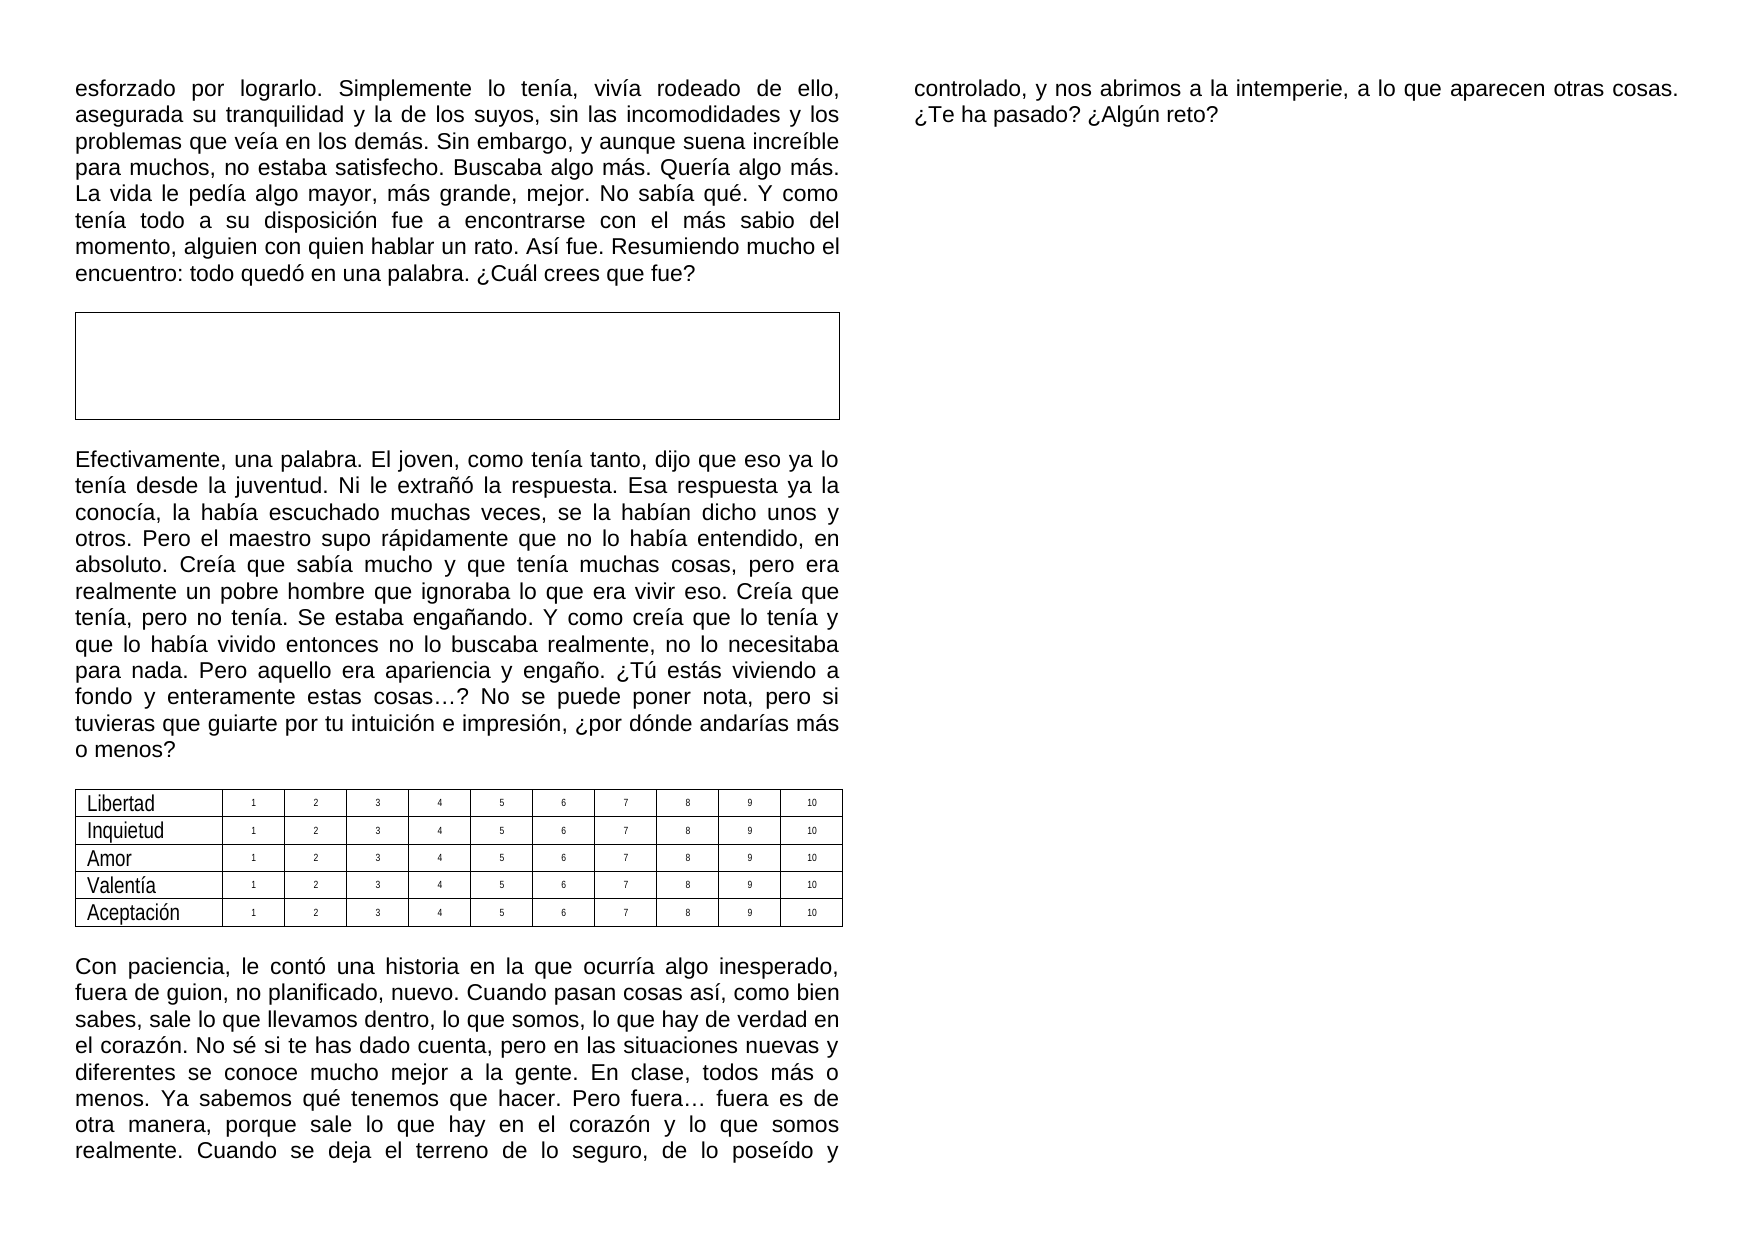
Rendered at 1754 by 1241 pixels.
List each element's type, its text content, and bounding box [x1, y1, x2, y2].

table_header [76, 313, 839, 419]
table_cell 6 [533, 817, 594, 843]
table_cell 6 [533, 872, 594, 898]
table_cell 6 [533, 899, 594, 926]
table_cell 4 [409, 845, 470, 871]
text Efectivamente, una palabra. El joven, como tenía tanto, dijo que eso ya lo tenía desde la juventud. Ni le extrañó la respuesta. Esa respuesta ya la conocía, la había escuchado muchas veces, se la habían dicho unos y otros. Pero el maestro supo rápidamente que no lo había entendido, en absoluto. Creía que sabía mucho y que tenía muchas cosas, pero era realmente un pobre hombre que ignoraba lo que era vivir eso. Creía que tenía, pero no tenía. Se estaba engañando. Y como creía que lo tenía y que lo había vivido entonces no lo buscaba realmente, no lo necesitaba para nada. Pero aquello era apariencia y engaño. ¿Tú estás viviendo a fondo y enteramente estas cosas…? No se puede poner nota, pero si tuvieras que guiarte por tu intuición e impresión, ¿por dónde andarías más o menos? [75, 446, 840, 762]
table_cell 8 [657, 899, 718, 926]
table_header 8 [657, 790, 718, 816]
table_cell 2 [285, 872, 346, 898]
table_cell 7 [595, 872, 656, 898]
text Con paciencia, le contó una historia en la que ocurría algo inesperado, fuera de guion, no planificado, nuevo. Cuando pasan cosas así, como bien sabes, sale lo que llevamos dentro, lo que somos, lo que hay de verdad en el corazón. No sé si te has dado cuenta, pero en las situaciones nuevas y diferentes se conoce mucho mejor a la gente. En clase, todos más o menos. Ya sabemos qué tenemos que hacer. Pero fuera… fuera es de otra manera, porque sale lo que hay en el corazón y lo que somos realmente. Cuando se deja el terreno de lo seguro, de lo poseído y controlado, y nos abrimos a la intemperie, a lo que aparecen otras cosas. ¿Te ha pasado? ¿Algún reto? [914, 75, 1679, 128]
table_cell 10 [781, 845, 842, 871]
table_cell 5 [471, 899, 532, 926]
table_cell 3 [347, 899, 408, 926]
table_cell 7 [595, 817, 656, 843]
table_cell 1 [223, 845, 284, 871]
table_header 7 [595, 790, 656, 816]
table_cell 9 [719, 899, 780, 926]
table_cell 2 [285, 845, 346, 871]
table_cell 9 [719, 872, 780, 898]
table_cell 8 [657, 872, 718, 898]
text Con paciencia, le contó una historia en la que ocurría algo inesperado, fuera de guion, no planificado, nuevo. Cuando pasan cosas así, como bien sabes, sale lo que llevamos dentro, lo que somos, lo que hay de verdad en el corazón. No sé si te has dado cuenta, pero en las situaciones nuevas y diferentes se conoce mucho mejor a la gente. En clase, todos más o menos. Ya sabemos qué tenemos que hacer. Pero fuera… fuera es de otra manera, porque sale lo que hay en el corazón y lo que somos realmente. Cuando se deja el terreno de lo seguro, de lo poseído y controlado, y nos abrimos a la intemperie, a lo que aparecen otras cosas. ¿Te ha pasado? ¿Algún reto? [75, 953, 840, 1164]
table_cell 9 [719, 845, 780, 871]
table_cell 1 [223, 817, 284, 843]
table_cell 4 [409, 817, 470, 843]
table_cell Inquietud [76, 817, 222, 843]
table_cell Valentía [76, 872, 222, 898]
table_header 3 [347, 790, 408, 816]
table_cell 5 [471, 845, 532, 871]
table_cell 4 [409, 872, 470, 898]
table_header 4 [409, 790, 470, 816]
table_cell 8 [657, 817, 718, 843]
table_cell 2 [285, 899, 346, 926]
table_cell 10 [781, 899, 842, 926]
table_cell 4 [409, 899, 470, 926]
table_cell 7 [595, 845, 656, 871]
table_header 10 [781, 790, 842, 816]
table_cell 7 [595, 899, 656, 926]
table_cell 10 [781, 872, 842, 898]
table_cell 3 [347, 817, 408, 843]
table_header 1 [223, 790, 284, 816]
table_cell 8 [657, 845, 718, 871]
table_cell 3 [347, 872, 408, 898]
table_cell 3 [347, 845, 408, 871]
table_cell 1 [223, 899, 284, 926]
table_header 5 [471, 790, 532, 816]
table_cell Aceptación [76, 899, 222, 926]
table_header Libertad [76, 790, 222, 816]
table_cell 1 [223, 872, 284, 898]
table_cell 10 [781, 817, 842, 843]
table_cell 9 [719, 817, 780, 843]
table_header 2 [285, 790, 346, 816]
table_cell 5 [471, 872, 532, 898]
table_cell 5 [471, 817, 532, 843]
table_header 6 [533, 790, 594, 816]
table_cell 2 [285, 817, 346, 843]
table_cell Amor [76, 845, 222, 871]
table_cell 6 [533, 845, 594, 871]
table_header 9 [719, 790, 780, 816]
